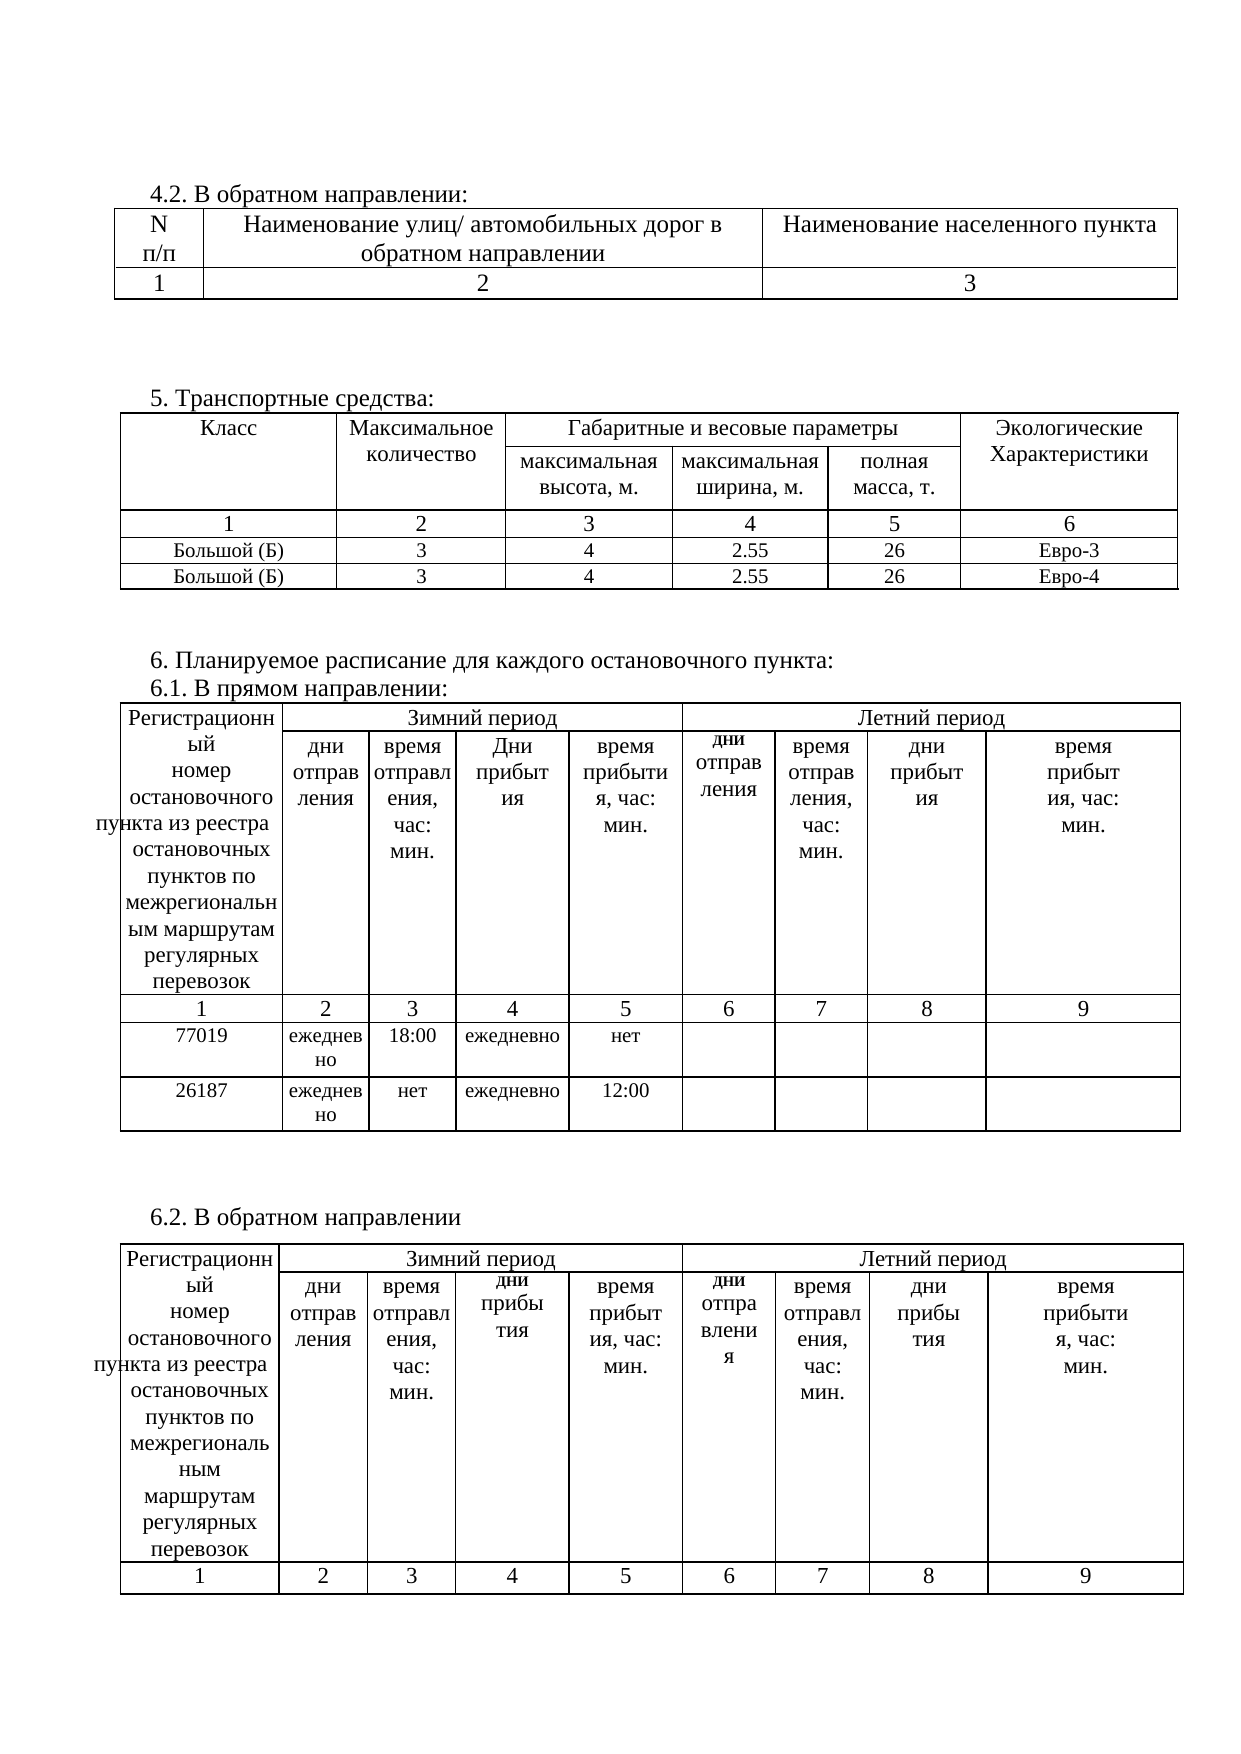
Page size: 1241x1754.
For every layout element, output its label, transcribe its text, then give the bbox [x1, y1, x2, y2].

table_cell [868, 1078, 985, 1130]
table_header Регистрационный номер остановочного пункта из реестра остановочных пунктов по межрегиональным маршрутам регулярных перевозок [121, 704, 282, 994]
table_cell 1 [121, 995, 282, 1022]
table_header Летний период [683, 704, 1180, 730]
table_cell нет [370, 1078, 455, 1130]
table_cell 3 [370, 995, 455, 1022]
table_cell [683, 1023, 774, 1076]
table_cell Евро-4 [961, 564, 1177, 588]
table_cell 8 [870, 1563, 987, 1593]
table_cell [776, 1023, 867, 1076]
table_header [121, 1245, 278, 1561]
table_cell [776, 1078, 867, 1130]
table_cell максимальная высота, м. [506, 447, 672, 509]
text 5. Транспортные средства: [150, 383, 1090, 412]
table_cell ежедневно [283, 1023, 368, 1076]
table_cell время отправл ения, час: мин. [370, 732, 455, 994]
table_cell 77019 [121, 1023, 282, 1076]
table_cell 2 [204, 268, 762, 298]
text 6.1. В прямом направлении: [150, 673, 1090, 702]
table_header N п/п [115, 209, 203, 267]
table_cell 26 [829, 564, 960, 588]
text 6. Планируемое расписание для каждого остановочного пункта: [150, 645, 1090, 673]
table_cell дни отправ ления [283, 732, 368, 994]
table_header Габаритные и весовые параметры [506, 414, 960, 446]
table_cell ежедневно [283, 1078, 368, 1130]
table_cell 1 [115, 268, 203, 298]
table_cell ДНИ отпра влени я [683, 1273, 775, 1561]
table_header Максимальное количество [337, 414, 505, 509]
table_cell 4 [506, 538, 672, 562]
table_cell дни прибыт ия [868, 732, 985, 994]
table_cell 2.55 [673, 564, 827, 588]
table_cell Евро-3 [961, 538, 1177, 562]
table_header Экологические Характеристики [961, 414, 1177, 509]
table_cell ежедневно [457, 1078, 568, 1130]
table_cell 1 [121, 1563, 278, 1593]
table_cell 5 [570, 1563, 682, 1593]
table_cell 6 [961, 511, 1177, 537]
table_cell ДНИ прибы тия [456, 1273, 568, 1561]
table_cell 12:00 [570, 1078, 682, 1130]
table_cell Дни прибыт ия [457, 732, 568, 994]
table_cell 2 [283, 995, 368, 1022]
table_cell 5 [829, 511, 960, 537]
table_cell 7 [776, 1563, 869, 1593]
table_cell 9 [989, 1563, 1183, 1593]
table_cell время прибыт ия, час: мин. [987, 732, 1180, 994]
table_cell 6 [683, 995, 774, 1022]
table_header Зимний период [283, 704, 682, 730]
table_cell 3 [368, 1563, 455, 1593]
table_cell дни прибы тия [870, 1273, 987, 1561]
table_cell 7 [776, 995, 867, 1022]
table_cell время отправ ления, час: мин. [776, 732, 867, 994]
table_cell 8 [868, 995, 985, 1022]
table_cell время отправл ения, час: мин. [776, 1273, 869, 1561]
table_cell 6 [683, 1563, 775, 1593]
table_cell 2 [337, 511, 505, 537]
table_cell [987, 1023, 1180, 1076]
text 6.2. В обратном направлении [150, 1202, 1090, 1231]
table_cell время прибыт ия, час: мин. [570, 1273, 682, 1561]
table_cell 3 [763, 267, 1177, 298]
table_header Летний период [683, 1245, 1183, 1271]
table_cell время прибыти я, час: мин. [989, 1273, 1183, 1561]
table_cell 1 [121, 511, 336, 537]
table_header Зимний период [280, 1245, 682, 1271]
table_cell 5 [570, 995, 682, 1022]
table_cell [683, 1078, 774, 1130]
table_cell 4 [673, 511, 827, 537]
table_cell ДНИ отправ ления [683, 732, 774, 994]
table_cell 18:00 [370, 1023, 455, 1076]
table_cell 2.55 [673, 538, 827, 562]
table_cell нет [570, 1023, 682, 1076]
text 4.2. В обратном направлении: [150, 179, 1090, 207]
table_cell ежедневно [457, 1023, 568, 1076]
table_cell время отправл ения, час: мин. [368, 1273, 455, 1561]
table_cell [987, 1078, 1180, 1130]
table_header Наименование населенного пункта [763, 209, 1177, 267]
table_cell 4 [456, 1563, 568, 1593]
table_cell Большой (Б) [121, 564, 336, 588]
table_cell 26 [829, 538, 960, 562]
table_cell дни отправ ления [280, 1273, 367, 1561]
table_cell 3 [506, 511, 672, 537]
table_cell [868, 1023, 985, 1076]
table_cell 4 [506, 564, 672, 588]
table_cell Большой (Б) [121, 538, 336, 562]
table_cell максимальная ширина, м. [673, 447, 827, 509]
table_cell 3 [337, 564, 505, 588]
table_header Класс [121, 414, 336, 509]
table_header Наименование улиц/ автомобильных дорог в обратном направлении [204, 209, 762, 267]
table_cell 3 [337, 538, 505, 562]
table_cell 4 [457, 995, 568, 1022]
table_cell полная масса, т. [829, 447, 960, 509]
table_cell время прибыти я, час: мин. [570, 732, 682, 994]
table_cell 9 [987, 995, 1180, 1022]
table_cell 2 [280, 1563, 367, 1593]
table_cell 26187 [121, 1078, 282, 1130]
